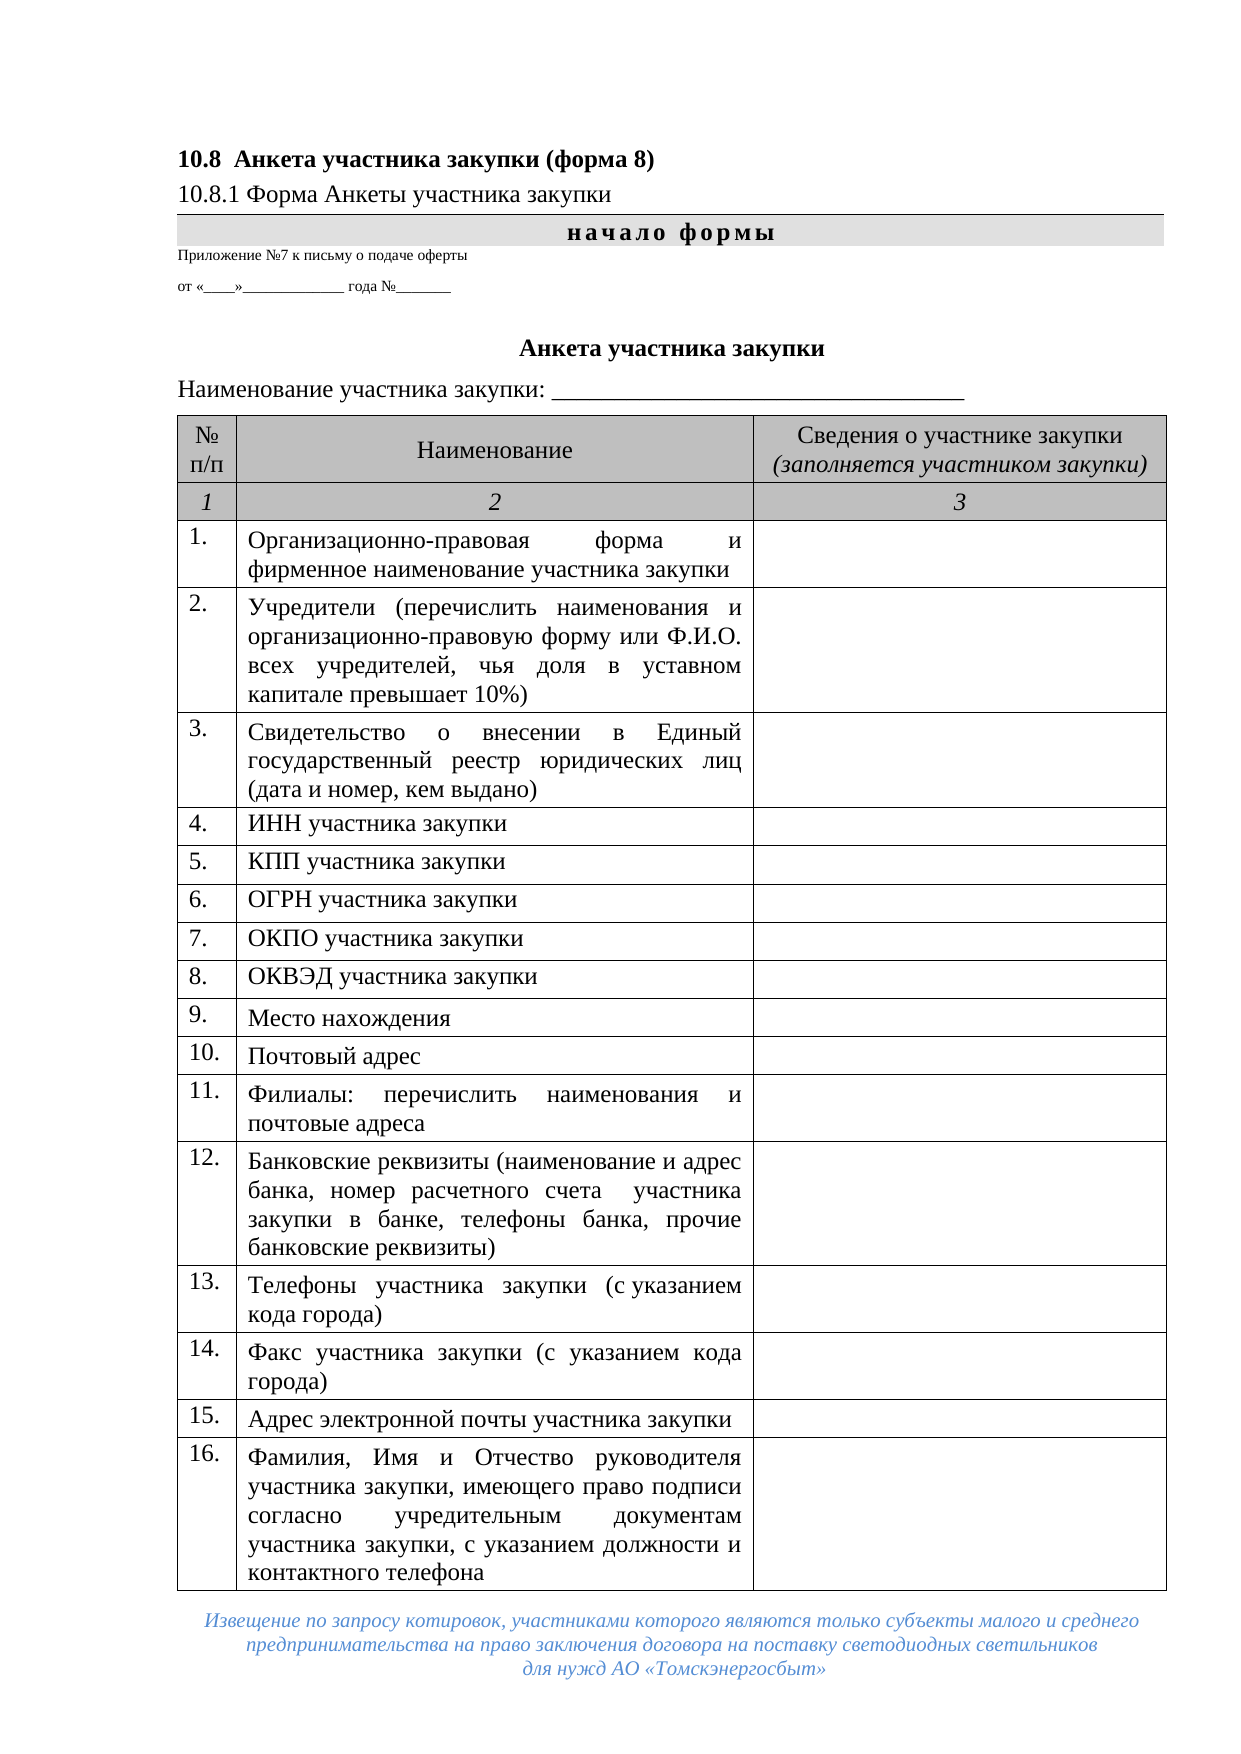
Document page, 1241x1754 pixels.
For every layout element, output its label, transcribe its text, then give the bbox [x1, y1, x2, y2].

text начало формы [177, 215, 1164, 246]
table_cell [178, 885, 236, 922]
table_cell КПП участника закупки [237, 846, 753, 883]
table_cell [754, 521, 1166, 587]
table_cell ОКВЭД участника закупки [237, 961, 753, 998]
text Анкета участника закупки [177, 333, 1167, 362]
table_cell Учредители (перечислить наименования и организационно-правовую форму или Ф.И.О. всех учредителей, чья доля в уставном капитале превышает 10%) [237, 588, 753, 712]
text 10.8 Анкета участника закупки (форма 8) [177, 144, 1167, 172]
table_cell [178, 846, 236, 883]
table_cell [178, 1037, 236, 1074]
table_cell 3 [754, 483, 1166, 520]
table_cell [178, 521, 236, 587]
table_cell [178, 1266, 236, 1332]
table_cell [178, 999, 236, 1036]
table_cell [754, 1400, 1166, 1437]
table_cell [178, 923, 236, 960]
table_cell 1 [178, 483, 236, 520]
table_cell [754, 923, 1166, 960]
table_cell [178, 1400, 236, 1437]
table_cell [754, 885, 1166, 922]
table_cell [754, 846, 1166, 883]
text 10.8.1 Форма Анкеты участника закупки [177, 179, 1167, 207]
table_cell ОКПО участника закупки [237, 923, 753, 960]
text Приложение №7 к письму о подаче оферты от «____»_____________ года №_______ [177, 246, 1167, 308]
table_cell [754, 999, 1166, 1036]
table_cell Организационно-правовая форма и фирменное наименование участника закупки [237, 521, 753, 587]
table_cell [754, 1142, 1166, 1265]
table_cell Почтовый адрес [237, 1037, 753, 1074]
table_cell [178, 1438, 236, 1590]
table_cell [178, 713, 236, 807]
table_cell Свидетельство о внесении в Единый государственный реестр юридических лиц (дата и номер, кем выдано) [237, 713, 753, 807]
table_cell Банковские реквизиты (наименование и адрес банка, номер расчетного счета участника закупки в банке, телефоны банка, прочие банковские реквизиты) [237, 1142, 753, 1265]
table_header № п/п [178, 416, 236, 482]
table_cell [178, 808, 236, 845]
table_cell [178, 961, 236, 998]
text Наименование участника закупки: _________________________________ [177, 374, 1167, 403]
table_cell Телефоны участника закупки (с указанием кода города) [237, 1266, 753, 1332]
table_cell [754, 1266, 1166, 1332]
table_cell [178, 1333, 236, 1399]
table_cell Филиалы: перечислить наименования и почтовые адреса [237, 1075, 753, 1141]
table_cell ИНН участника закупки [237, 808, 753, 845]
table_cell [754, 808, 1166, 845]
table_cell [754, 588, 1166, 712]
table_header Наименование [237, 416, 753, 482]
table_cell [754, 1333, 1166, 1399]
table_cell Адрес электронной почты участника закупки [237, 1400, 753, 1437]
table_cell [178, 588, 236, 712]
table_cell ОГРН участника закупки [237, 885, 753, 922]
table_cell [754, 713, 1166, 807]
table_cell Факс участника закупки (с указанием кода города) [237, 1333, 753, 1399]
table_cell [754, 1075, 1166, 1141]
table_cell [754, 961, 1166, 998]
table_cell [178, 1075, 236, 1141]
table_cell Место нахождения [237, 999, 753, 1036]
table_cell [754, 1438, 1166, 1590]
table_cell [754, 1037, 1166, 1074]
table_cell 2 [237, 483, 753, 520]
table_header Сведения о участнике закупки (заполняется участником закупки) [754, 416, 1166, 482]
table_cell Фамилия, Имя и Отчество руководителя участника закупки, имеющего право подписи согласно учредительным документам участника закупки, с указанием должности и контактного телефона [237, 1438, 753, 1590]
table_cell [178, 1142, 236, 1265]
